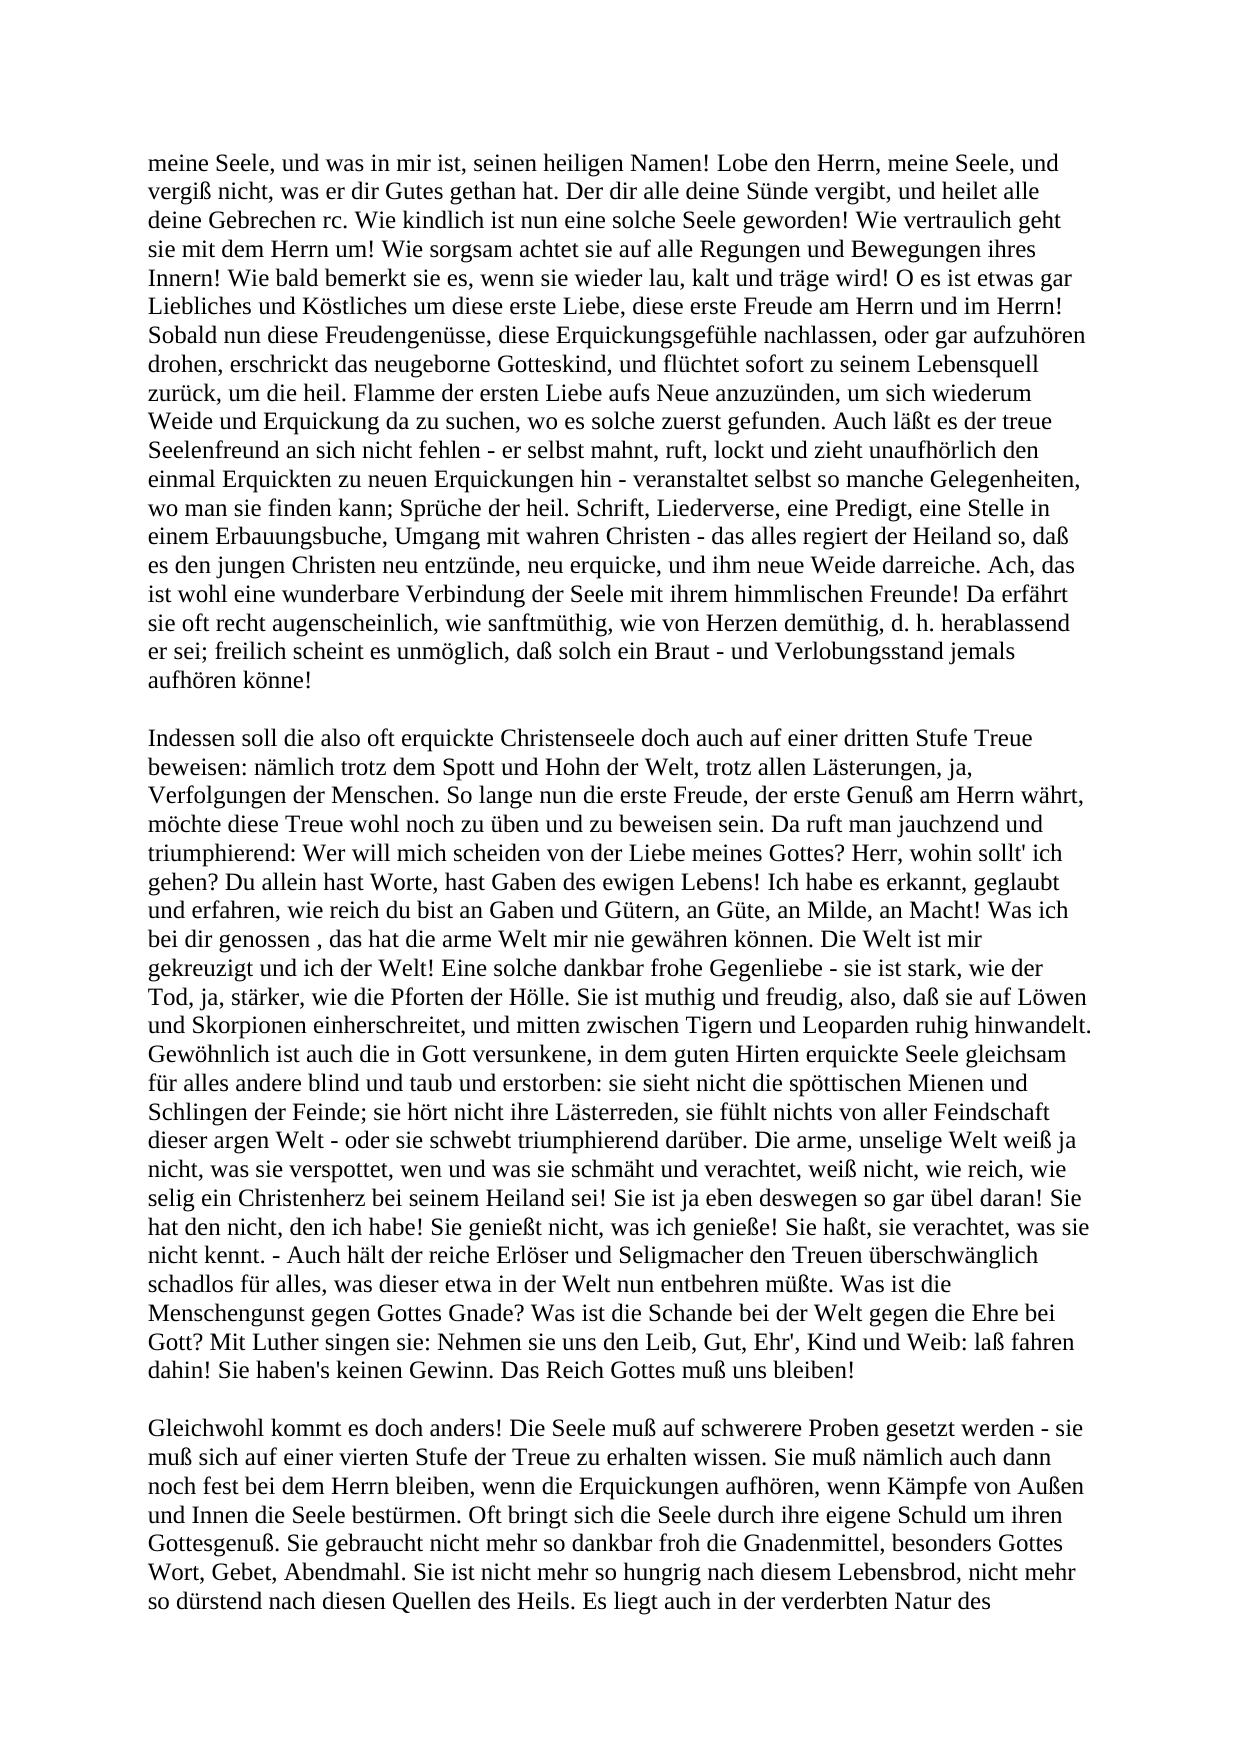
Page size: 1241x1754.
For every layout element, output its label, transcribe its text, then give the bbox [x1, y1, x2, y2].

text Indessen soll die also oft erquickte Christenseele doch auch auf einer dritten Stufe Treue beweisen: nämlich trotz dem Spott und Hohn der Welt, trotz allen Lästerungen, ja, Verfolgungen der Menschen. So lange nun die erste Freude, der erste Genuß am Herrn währt, möchte diese Treue wohl noch zu üben und zu beweisen sein. Da ruft man jauchzend und triumphierend: Wer will mich scheiden von der Liebe meines Gottes? Herr, wohin sollt' ich gehen? Du allein hast Worte, hast Gaben des ewigen Lebens! Ich habe es erkannt, geglaubt und erfahren, wie reich du bist an Gaben und Gütern, an Güte, an Milde, an Macht! Was ich bei dir genossen , das hat die arme Welt mir nie gewähren können. Die Welt ist mir gekreuzigt und ich der Welt! Eine solche dankbar frohe Gegenliebe - sie ist stark, wie der Tod, ja, stärker, wie die Pforten der Hölle. Sie ist muthig und freudig, also, daß sie auf Löwen und Skorpionen einherschreitet, und mitten zwischen Tigern und Leoparden ruhig hinwandelt. Gewöhnlich ist auch die in Gott versunkene, in dem guten Hirten erquickte Seele gleichsam für alles andere blind und taub und erstorben: sie sieht nicht die spöttischen Mienen und Schlingen der Feinde; sie hört nicht ihre Lästerreden, sie fühlt nichts von aller Feindschaft dieser argen Welt - oder sie schwebt triumphierend darüber. Die arme, unselige Welt weiß ja nicht, was sie verspottet, wen und was sie schmäht und verachtet, weiß nicht, wie reich, wie selig ein Christenherz bei seinem Heiland sei! Sie ist ja eben deswegen so gar übel daran! Sie hat den nicht, den ich habe! Sie genießt nicht, was ich genieße! Sie haßt, sie verachtet, was sie nicht kennt. - Auch hält der reiche Erlöser und Seligmacher den Treuen überschwänglich schadlos für alles, was dieser etwa in der Welt nun entbehren müßte. Was ist die Menschengunst gegen Gottes Gnade? Was ist die Schande bei der Welt gegen die Ehre bei Gott? Mit Luther singen sie: Nehmen sie uns den Leib, Gut, Ehr', Kind und Weib: laß fahren dahin! Sie haben's keinen Gewinn. Das Reich Gottes muß uns bleiben! [148, 838, 1093, 1499]
text Die zweite Stufe des treuen Bleibens bei Christo möchte wohl die sein: Wenn der, welcher in schmerzlicher Sehnsucht flehend nun wirklich die ersten Erquickungen empfangen und empfunden hat, auch ferner sich erquicken, sich fort und fort begnadigen, immer tiefer sich beruhigen läßt. Ein also Erquickter ruft sich selbst mit dem 103. Psalme zu: Lobe den Herrn, meine Seele, und was in mir ist, seinen heiligen Namen! Lobe den Herrn, meine Seele, und vergiß nicht, was er dir Gutes gethan hat. Der dir alle deine Sünde vergibt, und heilet alle deine Gebrechen rc. Wie kindlich ist nun eine solche Seele geworden! Wie vertraulich geht sie mit dem Herrn um! Wie sorgsam achtet sie auf alle Regungen und Bewegungen ihres Innern! Wie bald bemerkt sie es, wenn sie wieder lau, kalt und träge wird! O es ist etwas gar Liebliches und Köstliches um diese erste Liebe, diese erste Freude am Herrn und im Herrn! Sobald nun diese Freudengenüsse, diese Erquickungsgefühle nachlassen, oder gar aufzuhören drohen, erschrickt das neugeborne Gotteskind, und flüchtet sofort zu seinem Lebensquell zurück, um die heil. Flamme der ersten Liebe aufs Neue anzuzünden, um sich wiederum Weide und Erquickung da zu suchen, wo es solche zuerst gefunden. Auch läßt es der treue Seelenfreund an sich nicht fehlen - er selbst mahnt, ruft, lockt und zieht unaufhörlich den einmal Erquickten zu neuen Erquickungen hin - veranstaltet selbst so manche Gelegenheiten, wo man sie finden kann; Sprüche der heil. Schrift, Liederverse, eine Predigt, eine Stelle in einem Erbauungsbuche, Umgang mit wahren Christen - das alles regiert der Heiland so, daß es den jungen Christen neu entzünde, neu erquicke, und ihm neue Weide darreiche. Ach, das ist wohl eine wunderbare Verbindung der Seele mit ihrem himmlischen Freunde! Da erfährt sie oft recht augenscheinlich, wie sanftmüthig, wie von Herzen demüthig, d. h. herablassend er sei; freilich scheint es unmöglich, daß solch ein Braut - und Verlobungsstand jemals aufhören könne! [148, 148, 1093, 809]
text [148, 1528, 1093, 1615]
